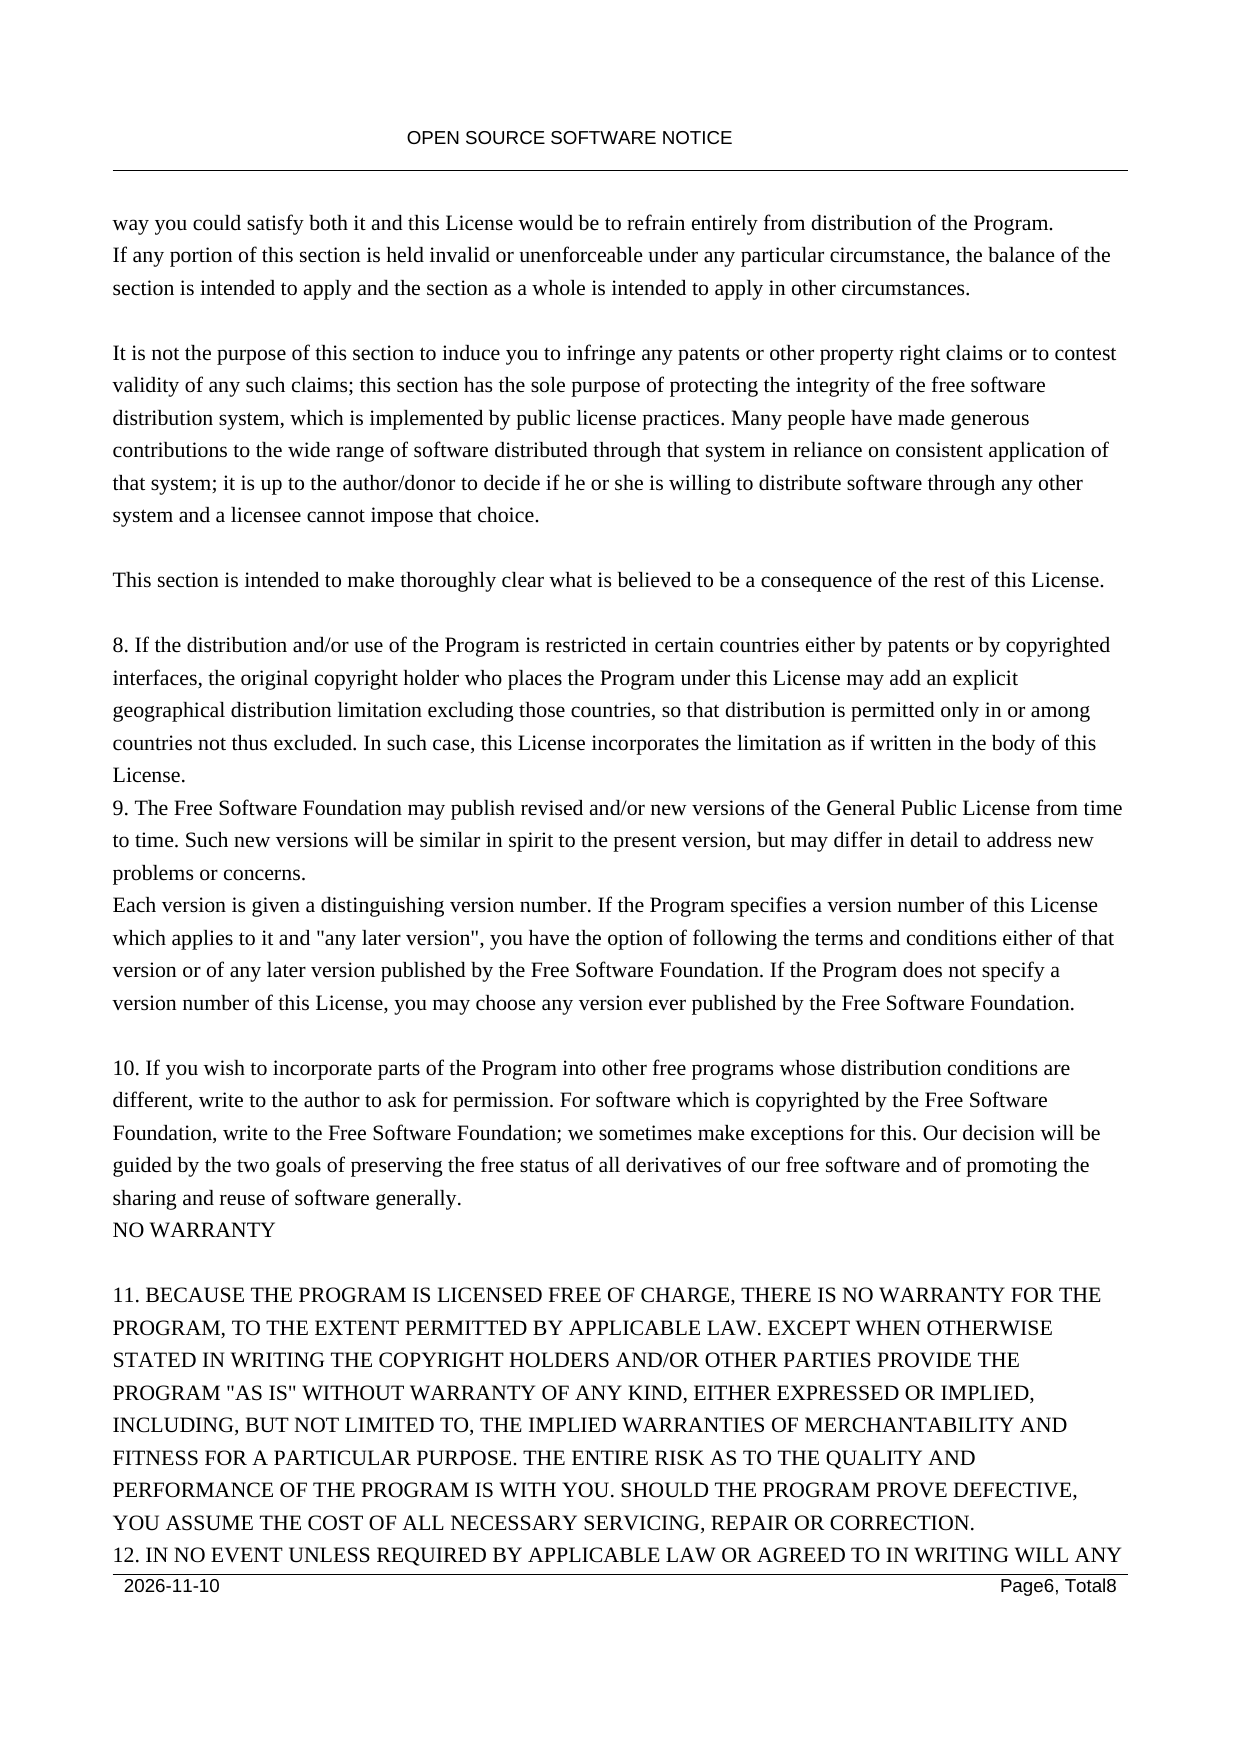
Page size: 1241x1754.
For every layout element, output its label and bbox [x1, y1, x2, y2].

text [112, 206, 1128, 1571]
